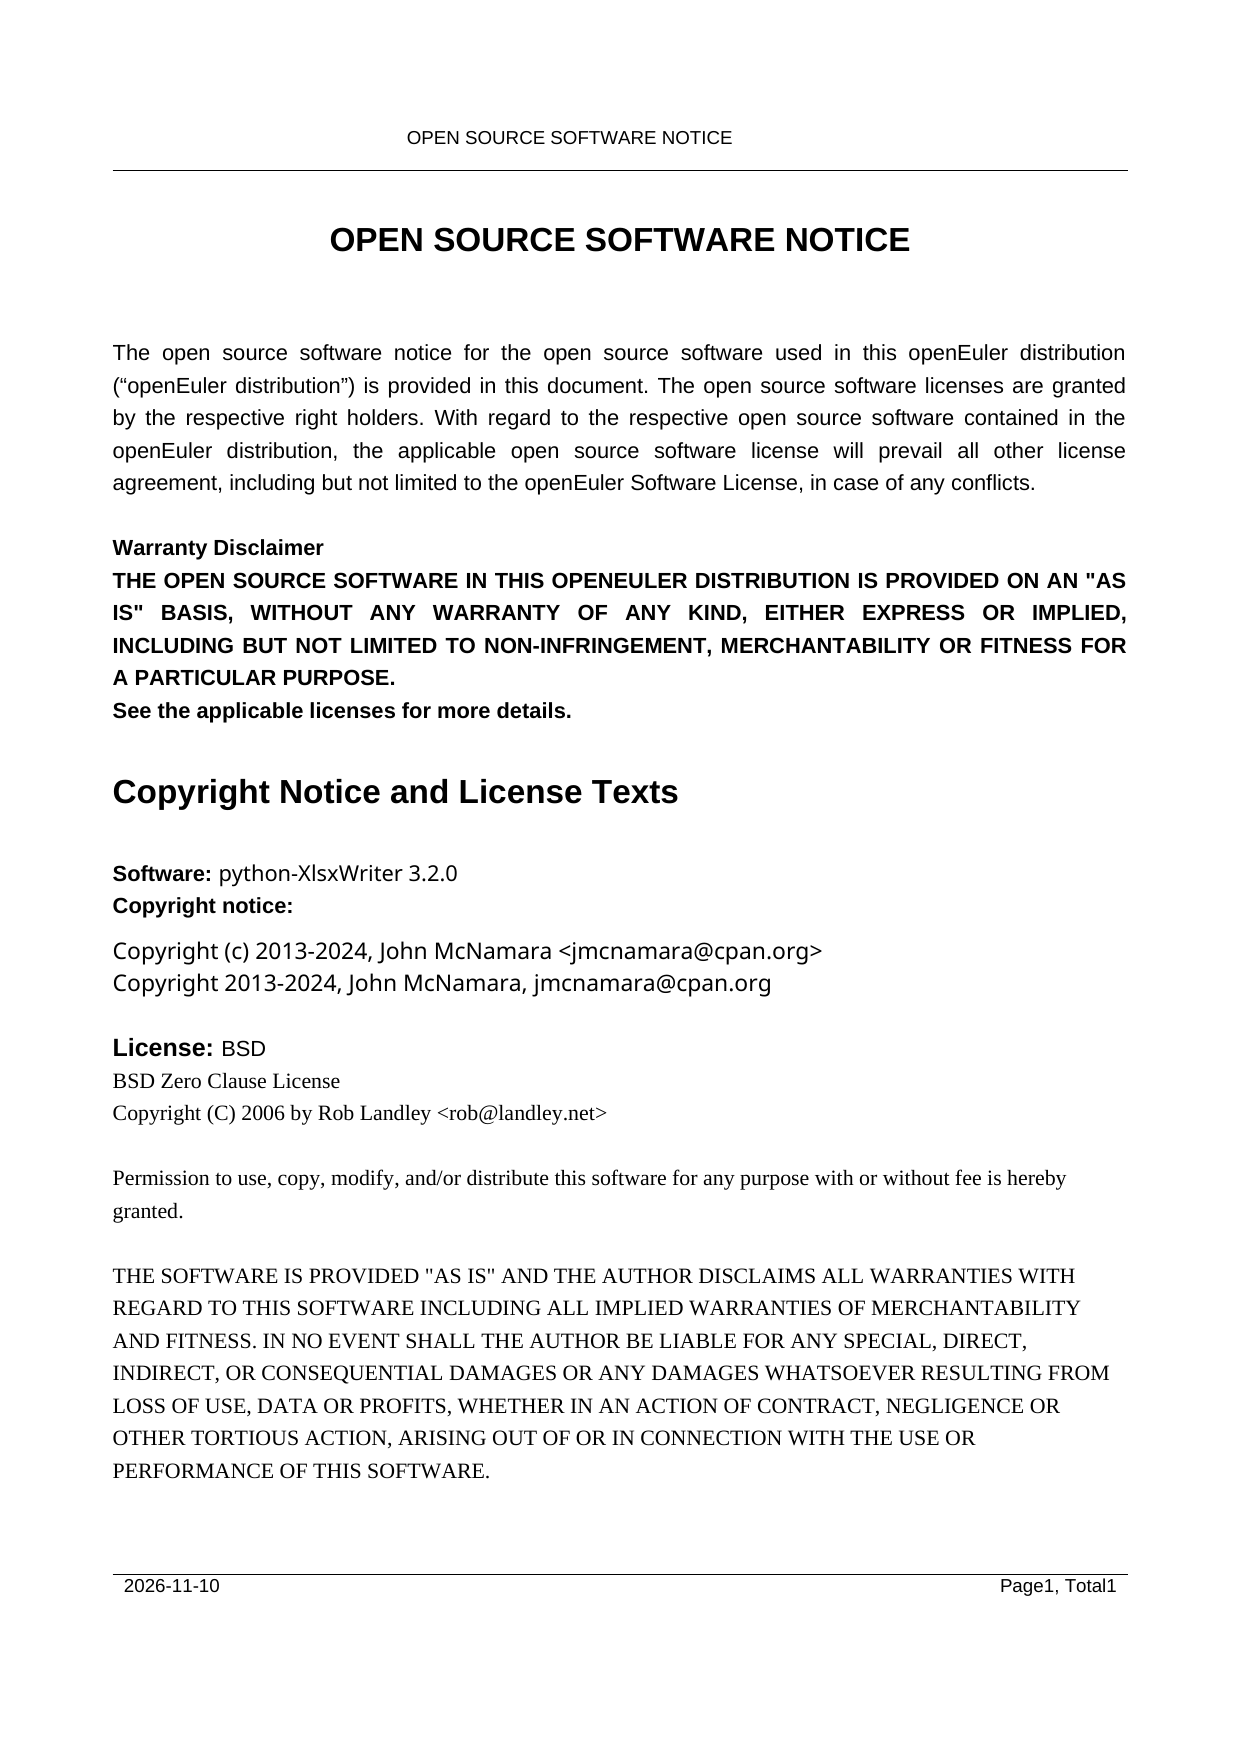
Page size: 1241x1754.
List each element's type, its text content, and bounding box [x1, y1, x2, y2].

text Copyright notice: [112, 889, 1128, 921]
text THE OPEN SOURCE SOFTWARE IN THIS OPENEULER DISTRIBUTION IS PROVIDED ON AN "AS IS" BASIS, WITHOUT ANY WARRANTY OF ANY KIND, EITHER EXPRESS OR IMPLIED, INCLUDING BUT NOT LIMITED TO NON-INFRINGEMENT, MERCHANTABILITY OR FITNESS FOR A PARTICULAR PURPOSE. See the applicable licenses for more details. [112, 564, 1128, 726]
title Software: python-XlsxWriter 3.2.0 [112, 856, 1128, 889]
text Warranty Disclaimer [112, 531, 1128, 564]
text The open source software notice for the open source software used in this openEuler distribution (“openEuler distribution”) is provided in this document. The open source software licenses are granted by the respective right holders. With regard to the respective open source software contained in the openEuler distribution, the applicable open source software license will prevail all other license agreement, including but not limited to the openEuler Software License, in case of any conflicts. [112, 336, 1128, 499]
text BSD Zero Clause License Copyright (C) 2006 by Rob Landley <rob@landley.net> Permission to use, copy, modify, and/or distribute this software for any purpose with or without fee is hereby granted. THE SOFTWARE IS PROVIDED "AS IS" AND THE AUTHOR DISCLAIMS ALL WARRANTIES WITH REGARD TO THIS SOFTWARE INCLUDING ALL IMPLIED WARRANTIES OF MERCHANTABILITY AND FITNESS. IN NO EVENT SHALL THE AUTHOR BE LIABLE FOR ANY SPECIAL, DIRECT, INDIRECT, OR CONSEQUENTIAL DAMAGES OR ANY DAMAGES WHATSOEVER RESULTING FROM LOSS OF USE, DATA OR PROFITS, WHETHER IN AN ACTION OF CONTRACT, NEGLIGENCE OR OTHER TORTIOUS ACTION, ARISING OUT OF OR IN CONNECTION WITH THE USE OR PERFORMANCE OF THIS SOFTWARE. [112, 1064, 1128, 1519]
text Copyright (c) 2013-2024, John McNamara <jmcnamara@cpan.org> Copyright 2013-2024, John McNamara, jmcnamara@cpan.org [112, 934, 1128, 1031]
text Copyright Notice and License Texts [112, 759, 1128, 824]
text OPEN SOURCE SOFTWARE NOTICE [112, 206, 1128, 271]
text License: BSD [112, 1031, 1128, 1064]
